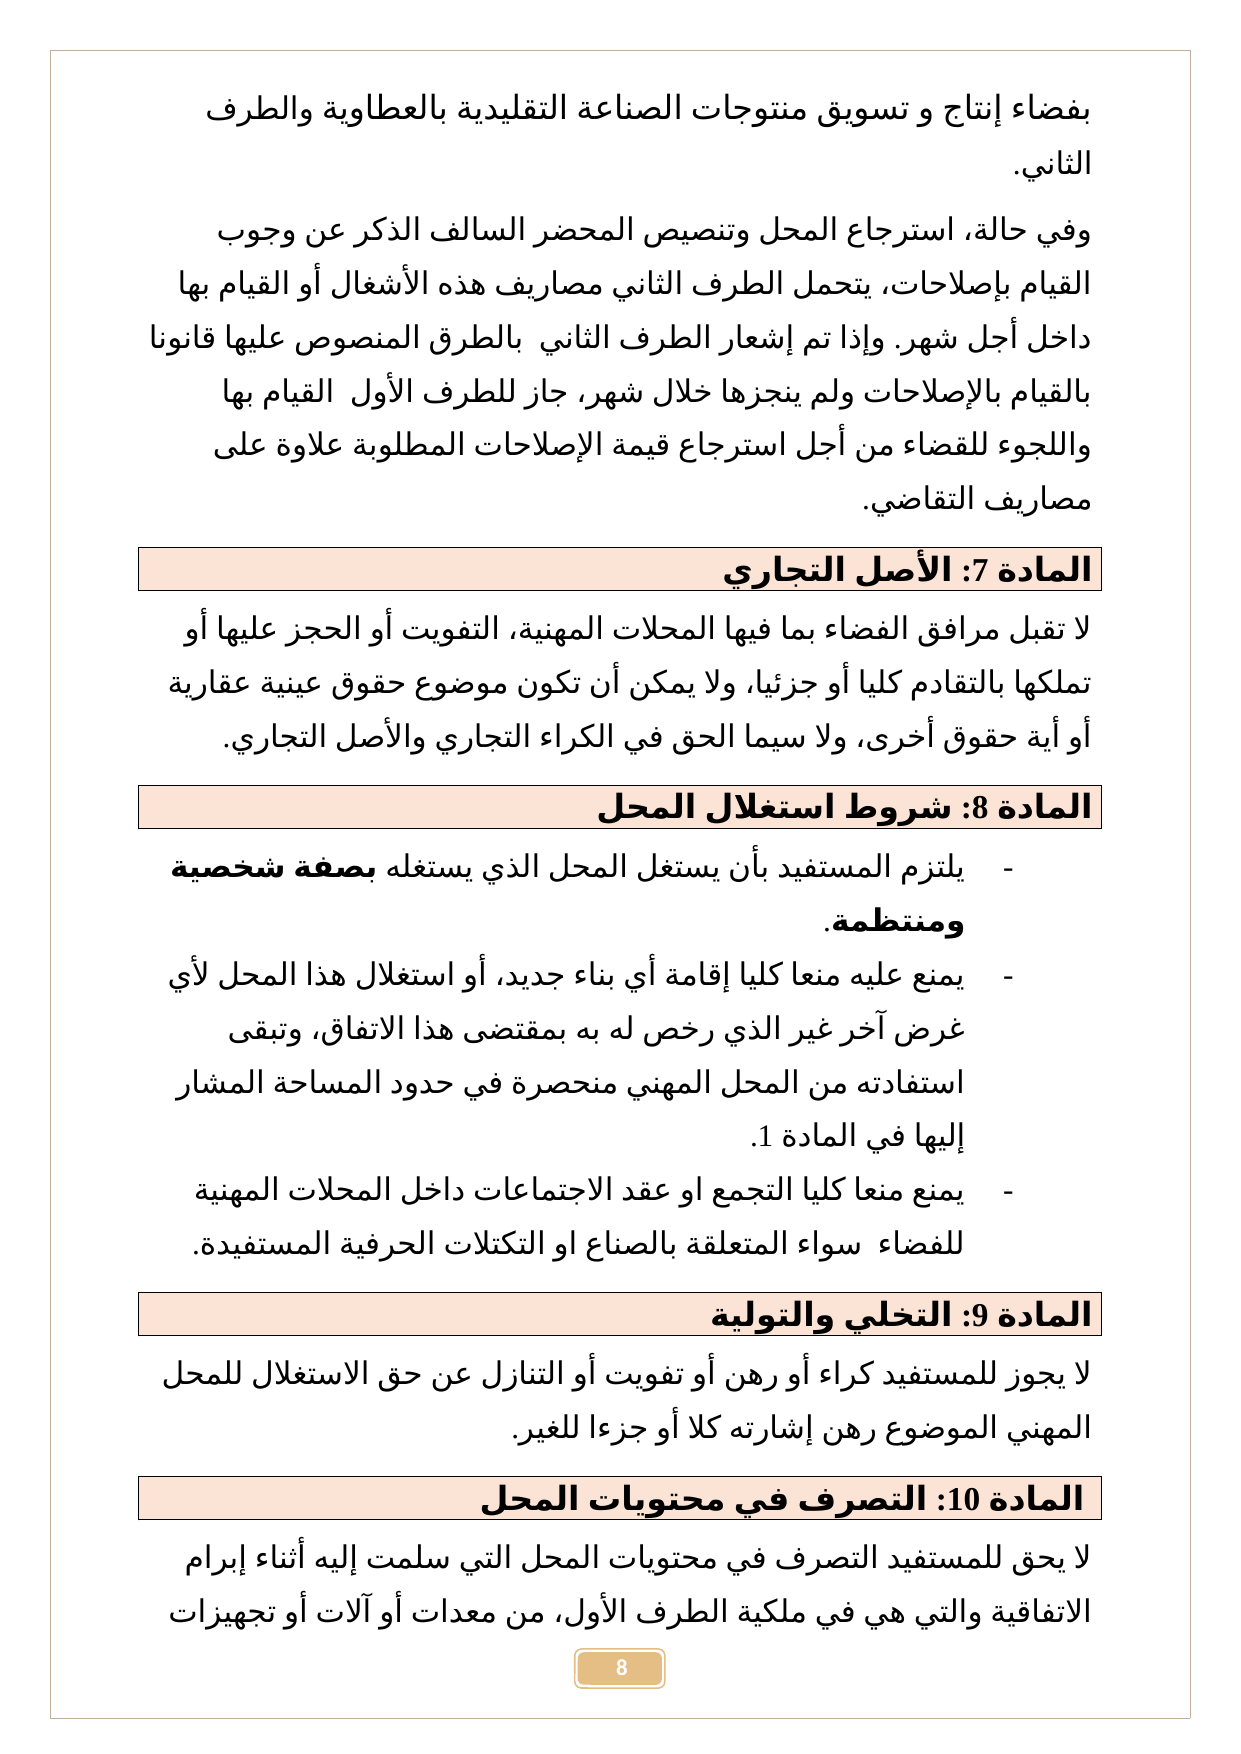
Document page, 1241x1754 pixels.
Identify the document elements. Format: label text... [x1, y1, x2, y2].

list يمنع منعا كليا التجمع او عقد الاجتماعات داخل المحلات المهنية للفضاء سواء المتعلقة بالصناع او التكتلات الحرفية المستفيدة. [148, 1172, 1003, 1261]
text وفي حالة، استرجاع المحل وتنصيص المحضر السالف الذكر عن وجوب القيام بإصلاحات، يتحمل الطرف الثاني مصاريف هذه الأشغال أو القيام بها داخل أجل شهر. وإذا تم إشعار الطرف الثاني بالطرق المنصوص عليها قانونا بالقيام بالإصلاحات ولم ينجزها خلال شهر، جاز للطرف الأول القيام بها واللجوء للقضاء من أجل استرجاع قيمة الإصلاحات المطلوبة علاوة على مصاريف التقاضي. [148, 211, 1092, 516]
list يلتزم المستفيد بأن يستغل المحل الذي يستغله بصفة شخصية ومنتظمة. [148, 848, 1003, 938]
text المادة 10: التصرف في محتويات المحل [139, 1477, 1101, 1519]
text لا يجوز للمستفيد كراء أو رهن أو تفويت أو التنازل عن حق الاستغلال للمحل المهني الموضوع رهن إشارته كلا أو جزءا للغير. [148, 1356, 1092, 1445]
text لا تقبل مرافق الفضاء بما فيها المحلات المهنية، التفويت أو الحجز عليها أو تملكها بالتقادم كليا أو جزئيا، ولا يمكن أن تكون موضوع حقوق عينية عقارية أو أية حقوق أخرى، ولا سيما الحق في الكراء التجاري والأصل التجاري. [148, 611, 1092, 754]
list يمنع عليه منعا كليا إقامة أي بناء جديد، أو استغلال هذا المحل لأي غرض آخر غير الذي رخص له به بمقتضى هذا الاتفاق، وتبقى استفادته من المحل المهني منحصرة في حدود المساحة المشار إليها في المادة 1. [148, 956, 1003, 1154]
text المادة 8: شروط استغلال المحل [139, 786, 1101, 828]
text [148, 1539, 1092, 1629]
text المادة 7: الأصل التجاري [139, 548, 1101, 590]
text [148, 89, 1092, 181]
text المادة 9: التخلي والتولية [139, 1293, 1101, 1335]
